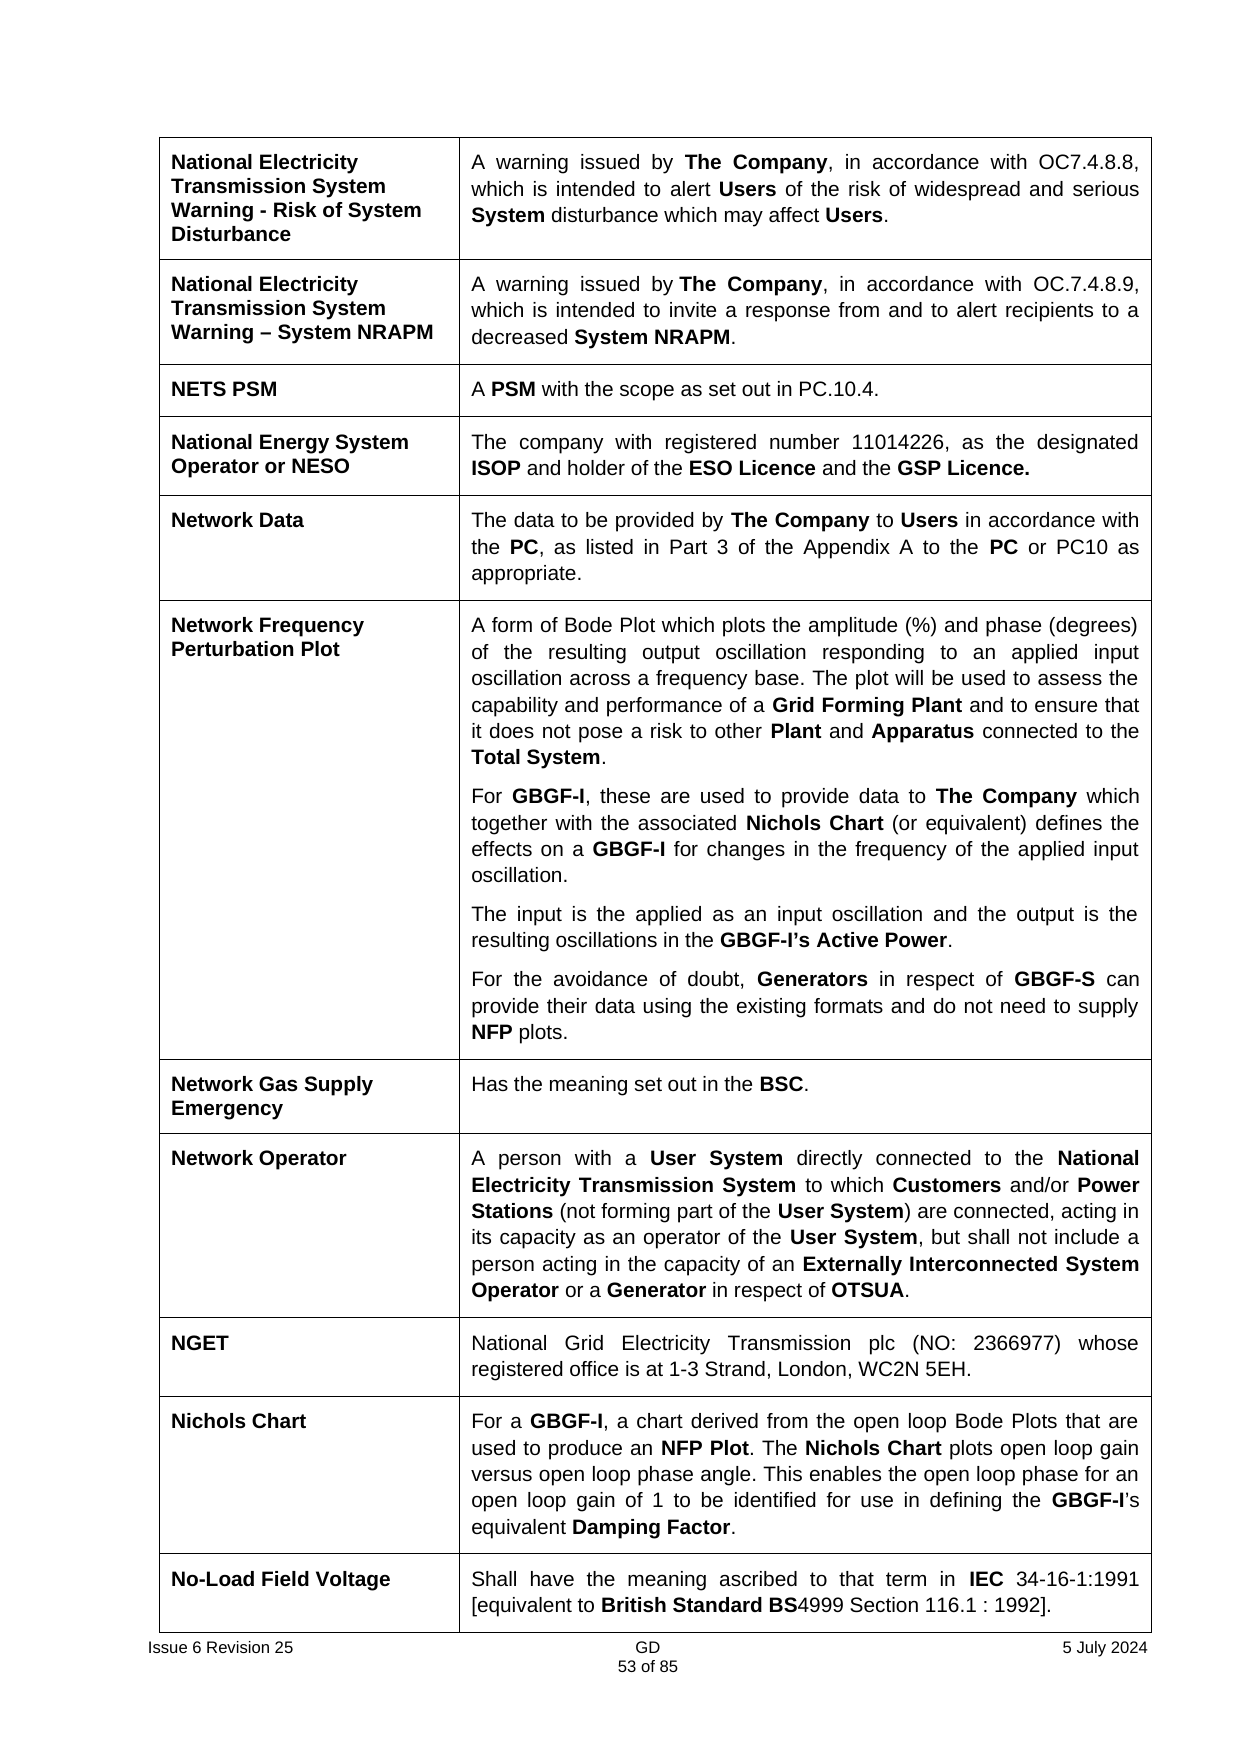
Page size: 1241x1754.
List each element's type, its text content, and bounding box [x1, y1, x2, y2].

table_cell A person with a User System directly connected to the National Electricity Transmission System to which Customers and/or Power Stations (not forming part of the User System) are connected, acting in its capacity as an operator of the User System, but shall not include a person acting in the capacity of an Externally Interconnected System Operator or a Generator in respect of OTSUA. [460, 1134, 1151, 1317]
table_cell Nichols Chart [160, 1397, 459, 1553]
table_cell No-Load Field Voltage [160, 1554, 459, 1632]
table_cell A PSM with the scope as set out in PC.10.4. [460, 365, 1151, 416]
table_cell NETS PSM [160, 365, 459, 416]
table_cell National Electricity Transmission System Warning - Risk of System Disturbance [160, 138, 459, 258]
table_cell Network Frequency Perturbation Plot [160, 601, 459, 1059]
table_cell Network Data [160, 496, 459, 600]
table_cell National Grid Electricity Transmission plc (NO: 2366977) whose registered office is at 1-3 Strand, London, WC2N 5EH. [460, 1318, 1151, 1396]
table_cell NGET [160, 1318, 459, 1396]
table_cell Network Operator [160, 1134, 459, 1317]
table_cell The company with registered number 11014226, as the designated ISOP and holder of the ESO Licence and the GSP Licence. [460, 417, 1151, 495]
table_cell Network Gas Supply Emergency [160, 1060, 459, 1133]
table_cell Has the meaning set out in the BSC. [460, 1060, 1151, 1133]
table_cell A form of Bode Plot which plots the amplitude (%) and phase (degrees) of the resulting output oscillation responding to an applied input oscillation across a frequency base. The plot will be used to assess the capability and performance of a Grid Forming Plant and to ensure that it does not pose a risk to other Plant and Apparatus connected to the Total System. For GBGF-I, these are used to provide data to The Company which together with the associated Nichols Chart (or equivalent) defines the effects on a GBGF-I for changes in the frequency of the applied input oscillation. The input is the applied as an input oscillation and the output is the resulting oscillations in the GBGF-I’s Active Power. For the avoidance of doubt, Generators in respect of GBGF-S can provide their data using the existing formats and do not need to supply NFP plots. [460, 601, 1151, 1059]
table_cell National Energy System Operator or NESO [160, 417, 459, 495]
table_cell A warning issued by The Company, in accordance with OC.7.4.8.9, which is intended to invite a response from and to alert recipients to a decreased System NRAPM. [460, 260, 1151, 363]
table_cell For a GBGF-I, a chart derived from the open loop Bode Plots that are used to produce an NFP Plot. The Nichols Chart plots open loop gain versus open loop phase angle. This enables the open loop phase for an open loop gain of 1 to be identified for use in defining the GBGF-I’s equivalent Damping Factor. [460, 1397, 1151, 1553]
table_cell The data to be provided by The Company to Users in accordance with the PC, as listed in Part 3 of the Appendix A to the PC or PC10 as appropriate. [460, 496, 1151, 600]
table_cell Shall have the meaning ascribed to that term in IEC 34-16-1:1991 [equivalent to British Standard BS4999 Section 116.1 : 1992]. [460, 1554, 1151, 1632]
table_cell National Electricity Transmission System Warning – System NRAPM [160, 260, 459, 363]
table_cell A warning issued by The Company, in accordance with OC7.4.8.8, which is intended to alert Users of the risk of widespread and serious System disturbance which may affect Users. [460, 138, 1151, 258]
